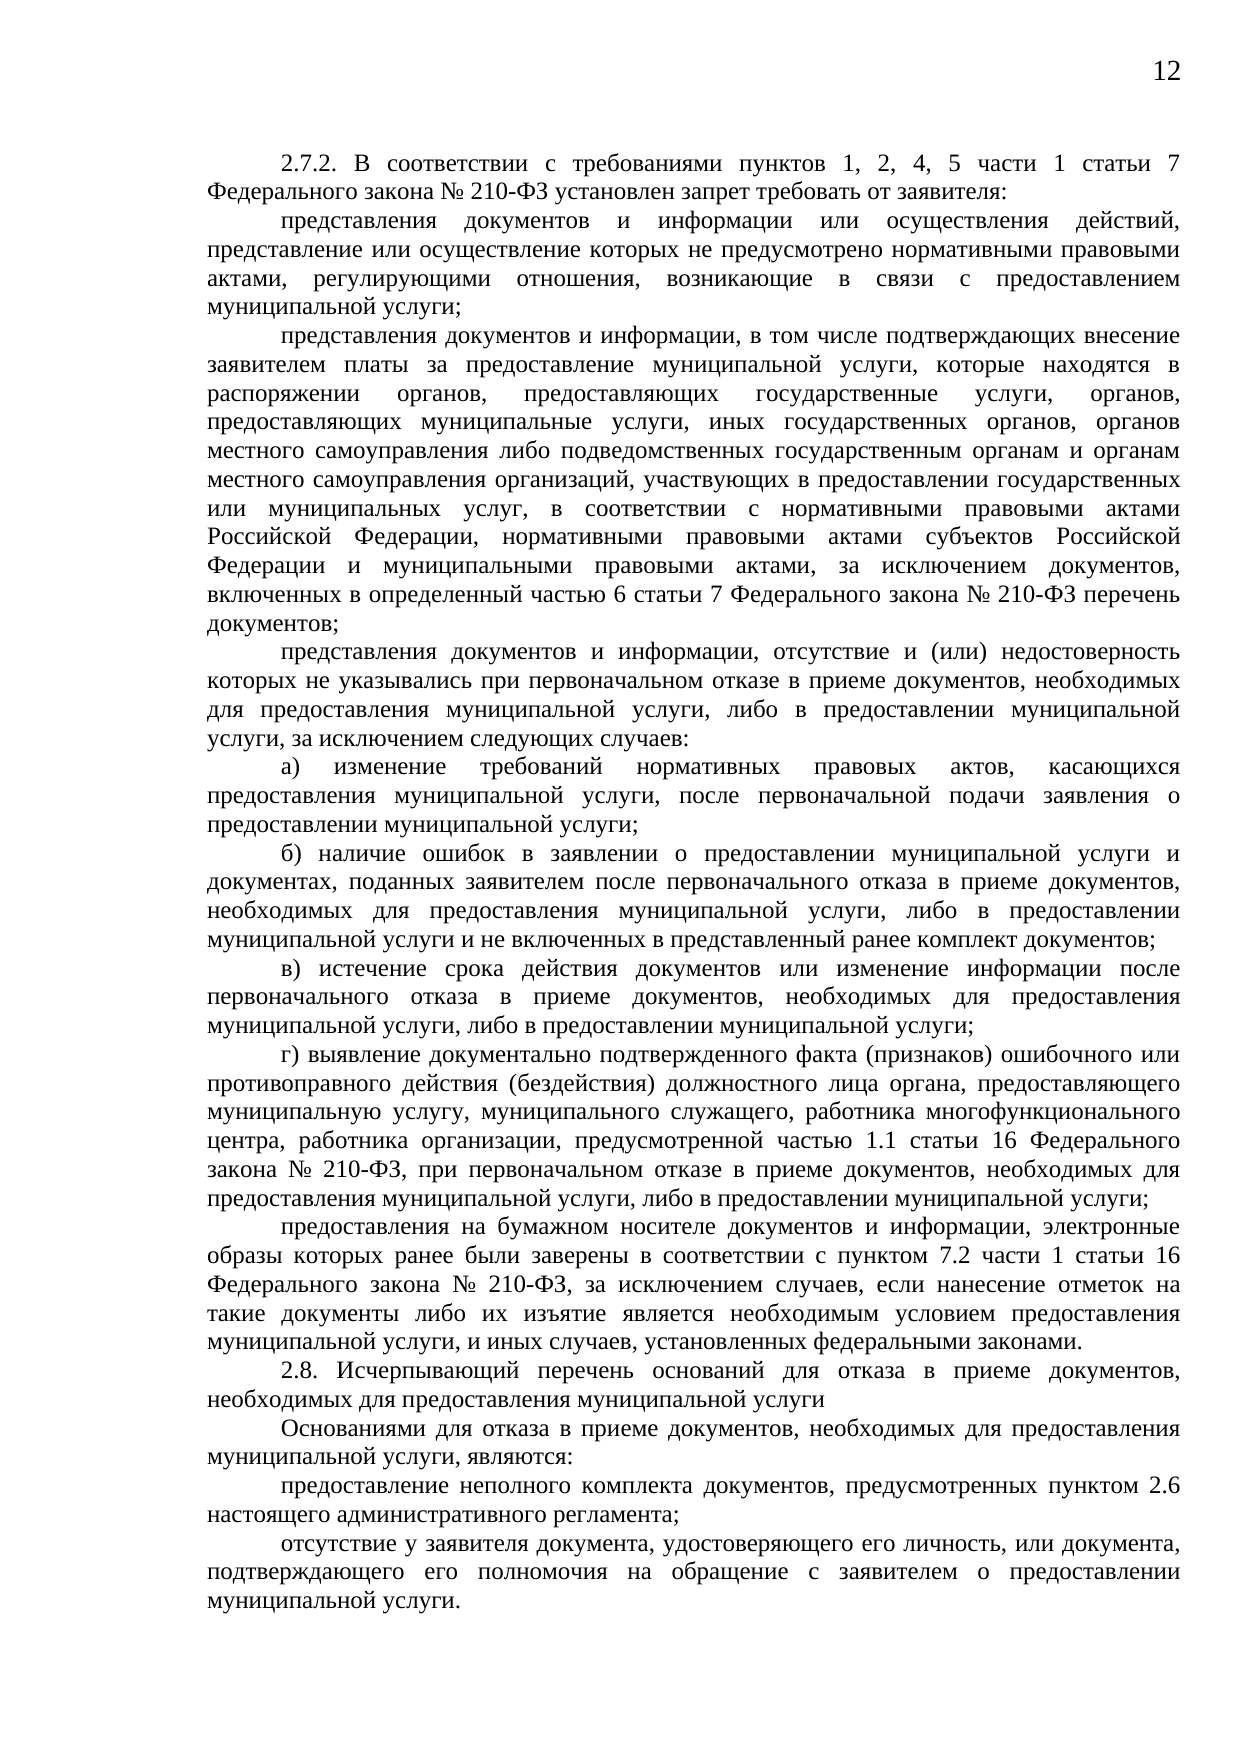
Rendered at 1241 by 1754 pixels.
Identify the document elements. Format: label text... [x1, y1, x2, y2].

text 2.8. Исчерпывающий перечень оснований для отказа в приеме документов, необходимых для предоставления муниципальной услуги [207, 1355, 1181, 1413]
text предоставления на бумажном носителе документов и информации, электронные образы которых ранее были заверены в соответствии с пунктом 7.2 части 1 статьи 16 Федерального закона № 210-ФЗ, за исключением случаев, если нанесение отметок на такие документы либо их изъятие является необходимым условием предоставления муниципальной услуги, и иных случаев, установленных федеральными законами. [207, 1211, 1181, 1355]
text г) выявление документально подтвержденного факта (признаков) ошибочного или противоправного действия (бездействия) должностного лица органа, предоставляющего муниципальную услугу, муниципального служащего, работника многофункционального центра, работника организации, предусмотренной частью 1.1 статьи 16 Федерального закона № 210-ФЗ, при первоначальном отказе в приеме документов, необходимых для предоставления муниципальной услуги, либо в предоставлении муниципальной услуги; [207, 1039, 1181, 1211]
text 2.7.2. В соответствии с требованиями пунктов 1, 2, 4, 5 части 1 статьи 7 Федерального закона № 210-ФЗ установлен запрет требовать от заявителя: [207, 148, 1181, 205]
text в) истечение срока действия документов или изменение информации после первоначального отказа в приеме документов, необходимых для предоставления муниципальной услуги, либо в предоставлении муниципальной услуги; [207, 953, 1181, 1039]
text представления документов и информации или осуществления действий, представление или осуществление которых не предусмотрено нормативными правовыми актами, регулирующими отношения, возникающие в связи с предоставлением муниципальной услуги; [207, 205, 1181, 320]
text а) изменение требований нормативных правовых актов, касающихся предоставления муниципальной услуги, после первоначальной подачи заявления о предоставлении муниципальной услуги; [207, 751, 1181, 838]
text б) наличие ошибок в заявлении о предоставлении муниципальной услуги и документах, поданных заявителем после первоначального отказа в приеме документов, необходимых для предоставления муниципальной услуги, либо в предоставлении муниципальной услуги и не включенных в представленный ранее комплект документов; [207, 838, 1181, 953]
text предоставление неполного комплекта документов, предусмотренных пунктом 2.6 настоящего административного регламента; [207, 1470, 1181, 1528]
text представления документов и информации, отсутствие и (или) недостоверность которых не указывались при первоначальном отказе в приеме документов, необходимых для предоставления муниципальной услуги, либо в предоставлении муниципальной услуги, за исключением следующих случаев: [207, 636, 1181, 751]
text отсутствие у заявителя документа, удостоверяющего его личность, или документа, подтверждающего его полномочия на обращение с заявителем о предоставлении муниципальной услуги. [207, 1528, 1181, 1614]
text Основаниями для отказа в приеме документов, необходимых для предоставления муниципальной услуги, являются: [207, 1413, 1181, 1470]
text представления документов и информации, в том числе подтверждающих внесение заявителем платы за предоставление муниципальной услуги, которые находятся в распоряжении органов, предоставляющих государственные услуги, органов, предоставляющих муниципальные услуги, иных государственных органов, органов местного самоуправления либо подведомственных государственным органам и органам местного самоуправления организаций, участвующих в предоставлении государственных или муниципальных услуг, в соответствии с нормативными правовыми актами Российской Федерации, нормативными правовыми актами субъектов Российской Федерации и муниципальными правовыми актами, за исключением документов, включенных в определенный частью 6 статьи 7 Федерального закона № 210-ФЗ перечень документов; [207, 320, 1181, 636]
